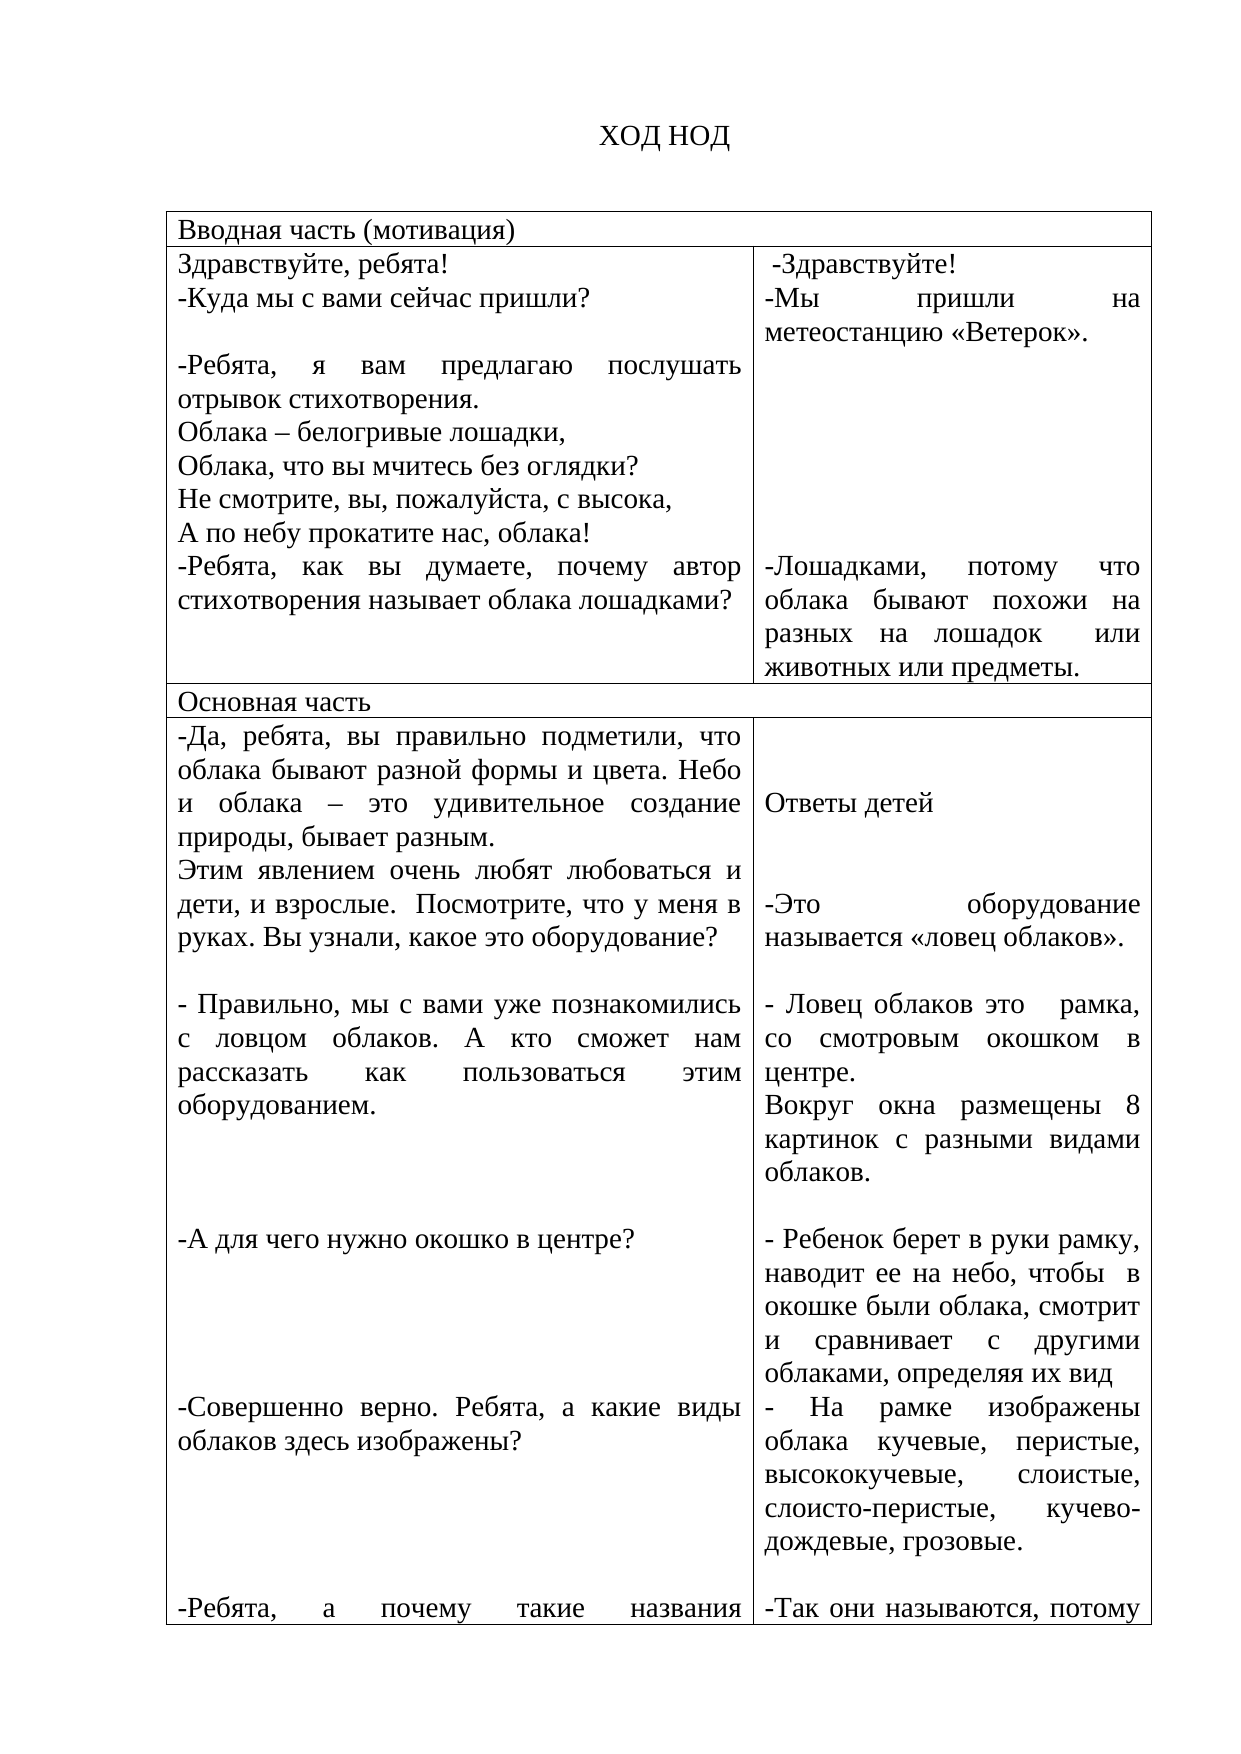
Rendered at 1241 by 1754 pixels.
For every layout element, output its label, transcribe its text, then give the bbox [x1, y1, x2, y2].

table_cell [754, 718, 1151, 1624]
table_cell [167, 718, 753, 1624]
table_cell Здравствуйте, ребята! -Куда мы с вами сейчас пришли? -Ребята, я вам предлагаю послушать отрывок стихотворения. Облака – белогривые лошадки, Облака, что вы мчитесь без оглядки? Не смотрите, вы, пожалуйста, с высока, А по небу прокатите нас, облака! -Ребята, как вы думаете, почему автор стихотворения называет облака лошадками? [167, 247, 753, 683]
text ХОД НОД [177, 118, 1152, 152]
table_cell -Здравствуйте! -Мы пришли на метеостанцию «Ветерок». -Лошадками, потому что облака бывают похожи на разных на лошадок или животных или предметы. [754, 247, 1151, 683]
table_cell Основная часть [167, 684, 1151, 717]
table_header Вводная часть (мотивация) [167, 212, 1151, 246]
